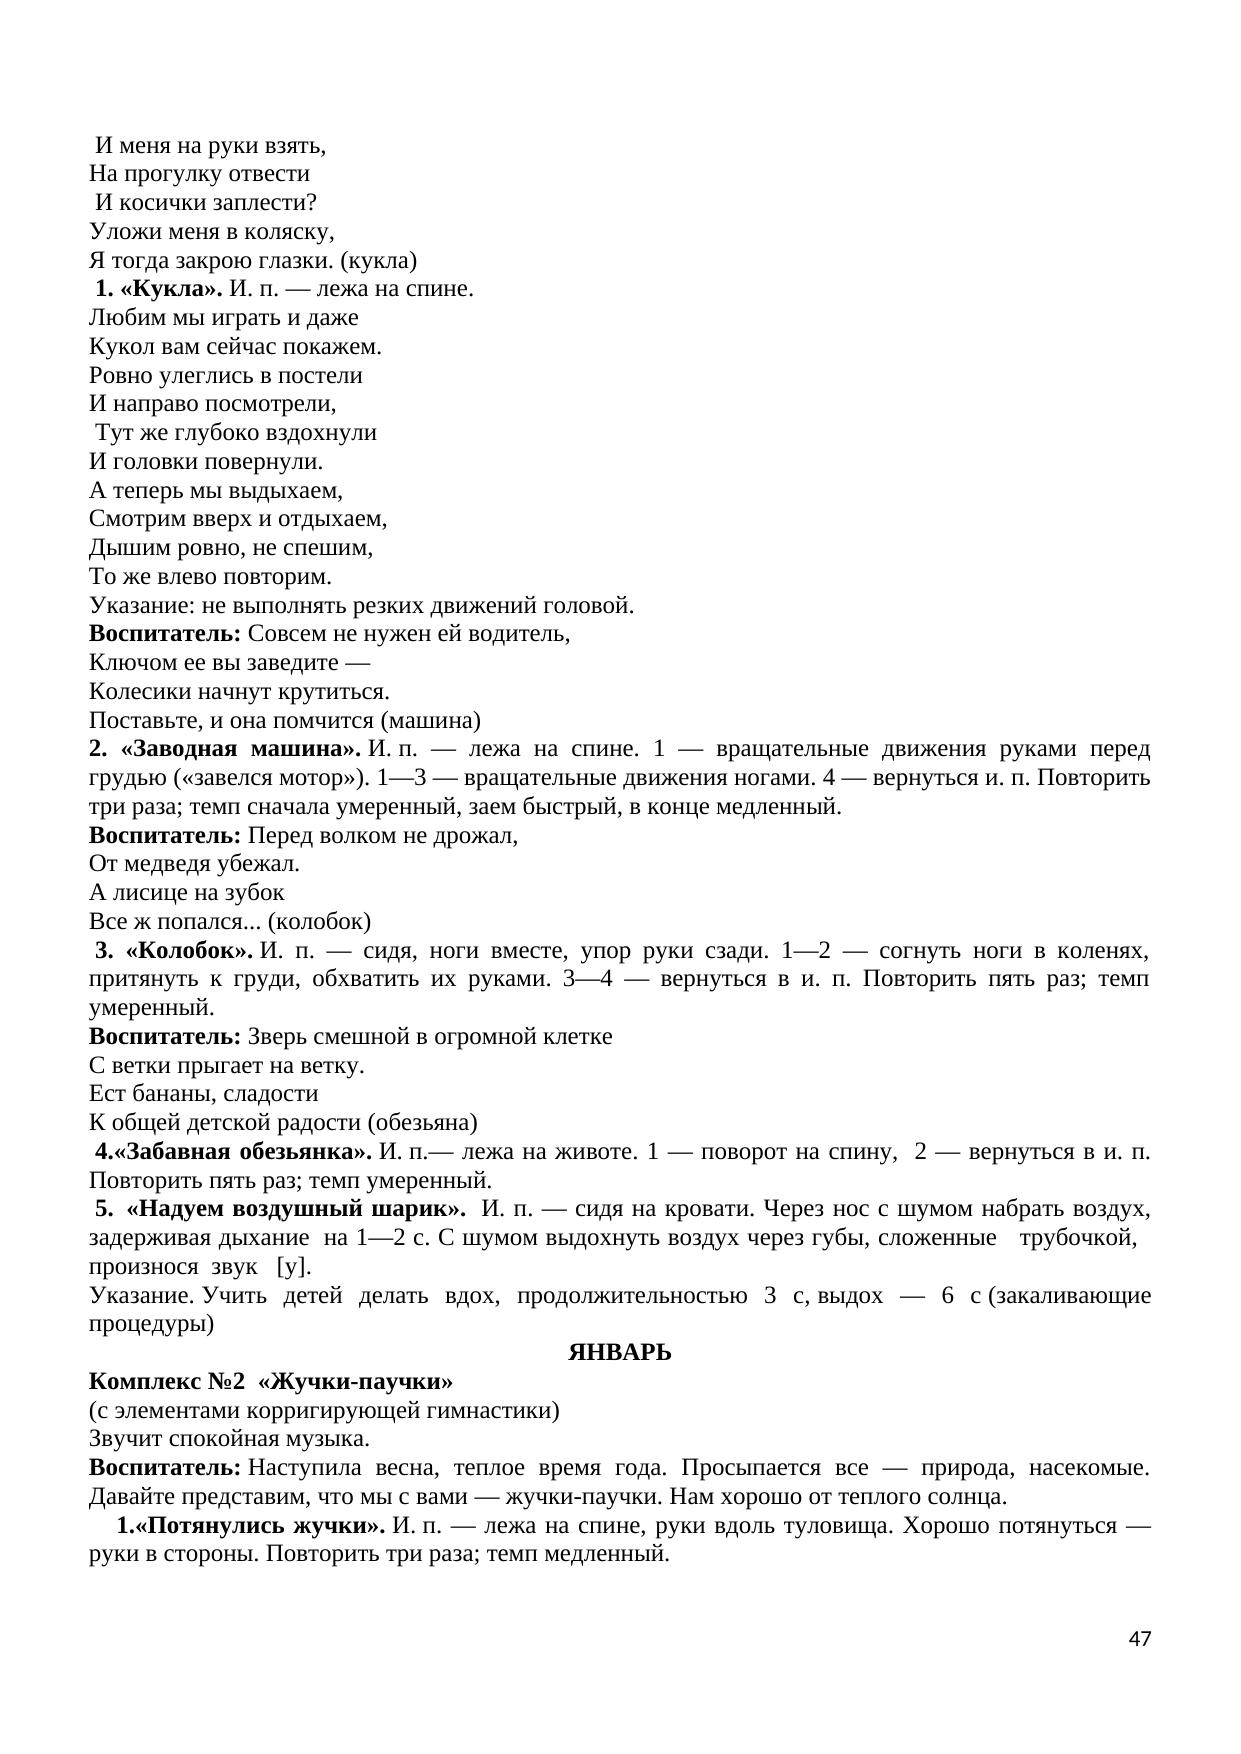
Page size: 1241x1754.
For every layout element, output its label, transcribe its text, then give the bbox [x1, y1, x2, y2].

text 4.«Забавная обезьянка». И. п.— лежа на животе. 1 — поворот на спину, 2 — вернуться в и. п. Повторить пять раз; темп умеренный. [89, 1136, 1152, 1193]
text Ключом ее вы заведите — [89, 647, 1152, 676]
text Дышим ровно, не спешим, [89, 532, 1152, 561]
text 1. «Кукла». И. п. — лежа на спине. [89, 273, 1152, 302]
text (с элементами корригирующей гимнастики) [89, 1395, 1152, 1423]
text Указание. Учить детей делать вдох, продолжительностью 3 с, выдох — 6 с (закаливающие процедуры) [89, 1280, 1152, 1337]
text Поставьте, и она помчится (машина) [89, 705, 1152, 733]
text Воспитатель: Наступила весна, теплое время года. Просыпается все — природа, насекомые. Давайте представим, что мы с вами — жучки-паучки. Нам хорошо от теплого солнца. [89, 1452, 1152, 1510]
text К общей детской радости (обезьяна) [89, 1107, 1152, 1136]
text Ровно улеглись в постели [89, 360, 1152, 388]
text И направо посмотрели, [89, 388, 1152, 417]
text То же влево повторим. [89, 561, 1152, 590]
text 3. «Колобок». И. п. — сидя, ноги вместе, упор руки сзади. 1—2 — согнуть ноги в коленях, притянуть к груди, обхватить их руками. 3—4 — вернуться в и. п. Повторить пять раз; темп умеренный. [89, 935, 1152, 1021]
text Смотрим вверх и отдыхаем, [89, 503, 1152, 532]
text И головки повернули. [89, 446, 1152, 475]
text Звучит спокойная музыка. [89, 1423, 1152, 1452]
text Уложи меня в коляску, [89, 216, 1152, 245]
text Тут же глубоко вздохнули [89, 417, 1152, 446]
text На прогулку отвести [89, 158, 1152, 187]
text Любим мы играть и даже [89, 302, 1152, 331]
text 5. «Надуем воздушный шарик». И. п. — сидя на кровати. Через нос с шумом набрать воздух, задерживая дыхание на 1—2 с. С шумом выдохнуть воздух через губы, сложенные трубочкой, произнося звук [у]. [89, 1193, 1152, 1280]
text Комплекс №2 «Жучки-паучки» [89, 1366, 1152, 1395]
text Ест бананы, сладости [89, 1078, 1152, 1107]
text Воспитатель: Перед волком не дрожал, [89, 820, 1152, 848]
text С ветки прыгает на ветку. [89, 1050, 1152, 1078]
text И меня на руки взять, [89, 130, 1152, 158]
text Указание: не выполнять резких движений головой. [89, 590, 1152, 618]
text Воспитатель: Зверь смешной в огромной клетке [89, 1021, 1152, 1050]
text От медведя убежал. [89, 848, 1152, 877]
text Все ж попался... (колобок) [89, 906, 1152, 935]
text Я тогда закрою глазки. (кукла) [89, 245, 1152, 273]
text 2. «Заводная машина». И. п. — лежа на спине. 1 — вращательные движения руками перед грудью («завелся мотор»). 1—3 — вращательные движения ногами. 4 — вернуться и. п. Повторить три раза; темп сначала умеренный, заем быстрый, в конце медленный. [89, 733, 1152, 820]
text Кукол вам сейчас покажем. [89, 331, 1152, 360]
text А лисице на зубок [89, 877, 1152, 906]
text И косички заплести? [89, 187, 1152, 216]
text ЯНВАРЬ [89, 1337, 1152, 1366]
text Колесики начнут крутиться. [89, 676, 1152, 705]
text Воспитатель: Совсем не нужен ей водитель, [89, 618, 1152, 647]
text А теперь мы выдыхаем, [89, 475, 1152, 503]
text 1.«Потянулись жучки». И. п. — лежа на спине, руки вдоль туловища. Хорошо потянуться — руки в стороны. Повторить три раза; темп медленный. [89, 1510, 1152, 1567]
